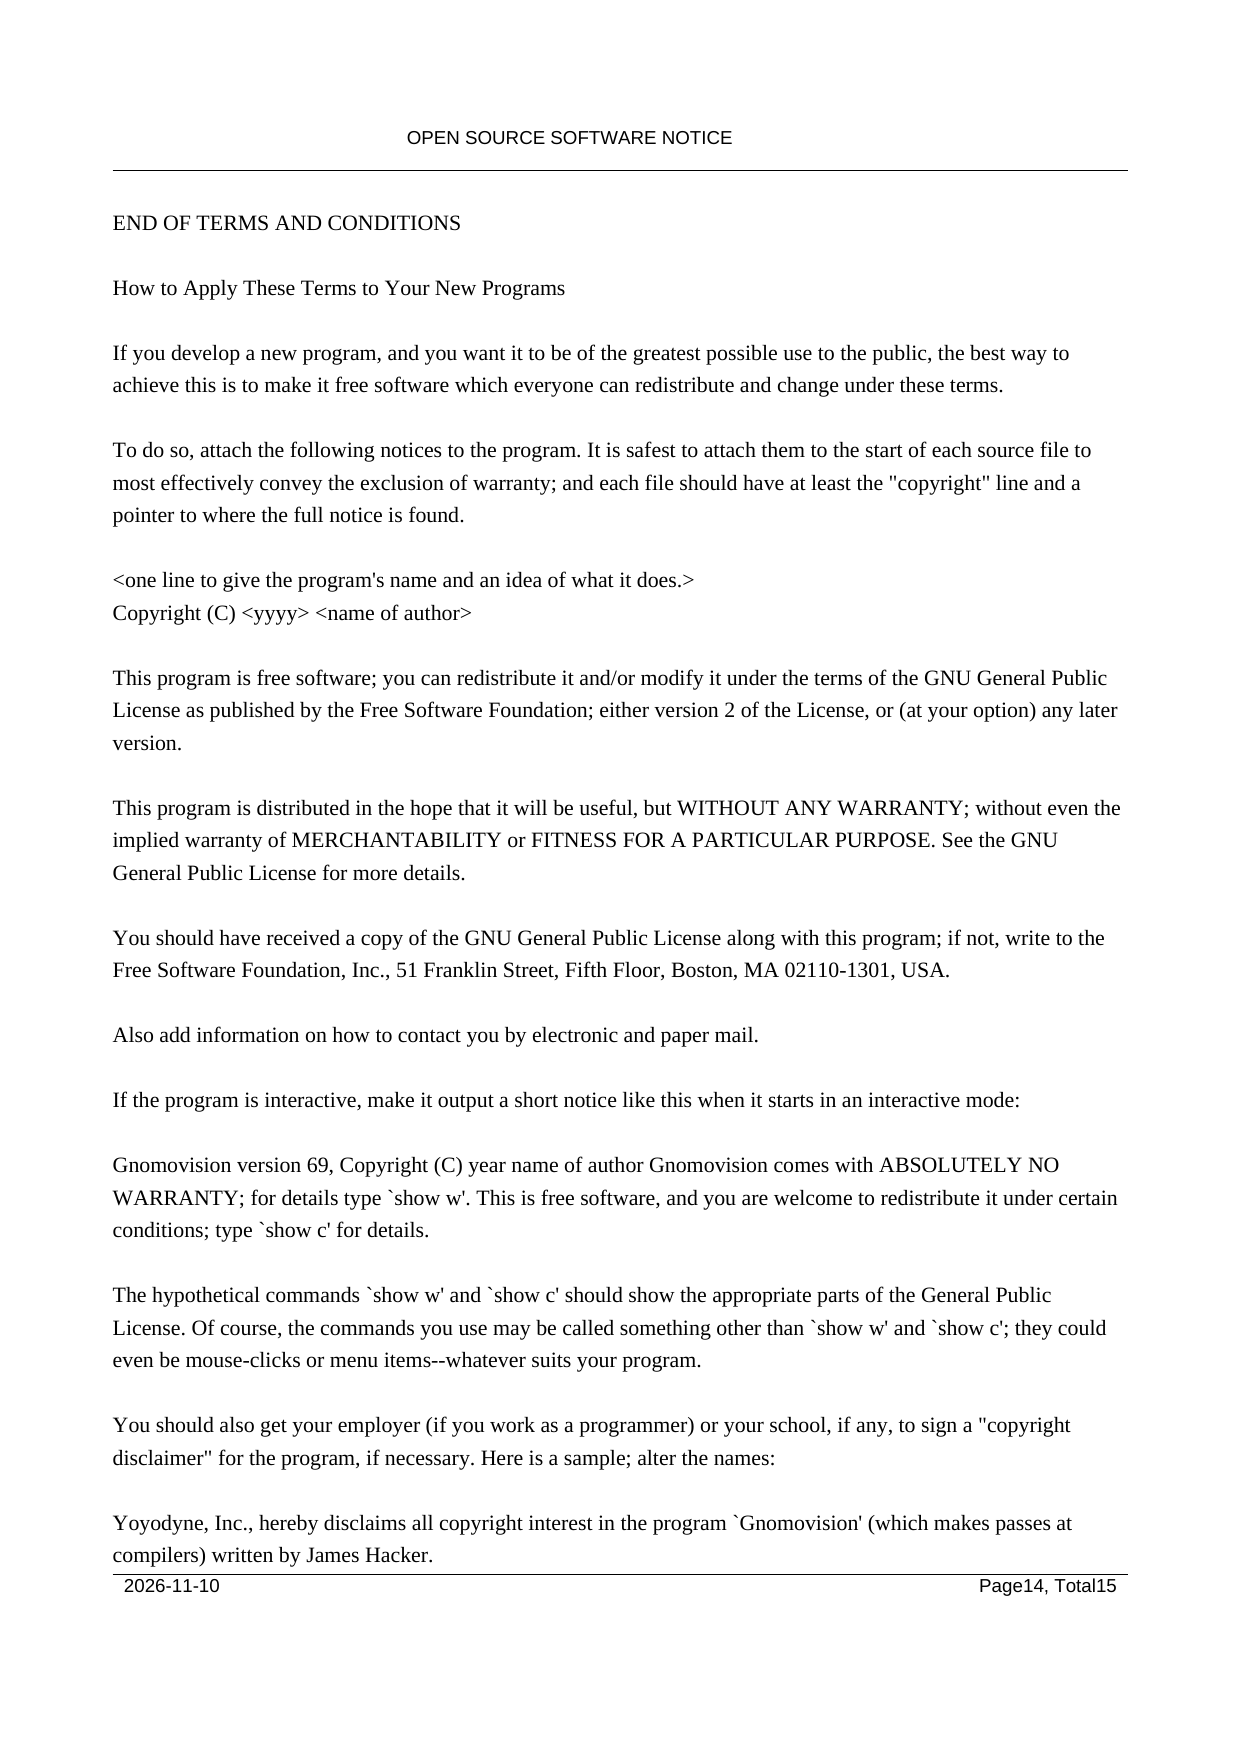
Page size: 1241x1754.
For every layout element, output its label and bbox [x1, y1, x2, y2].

text [112, 206, 1128, 1571]
